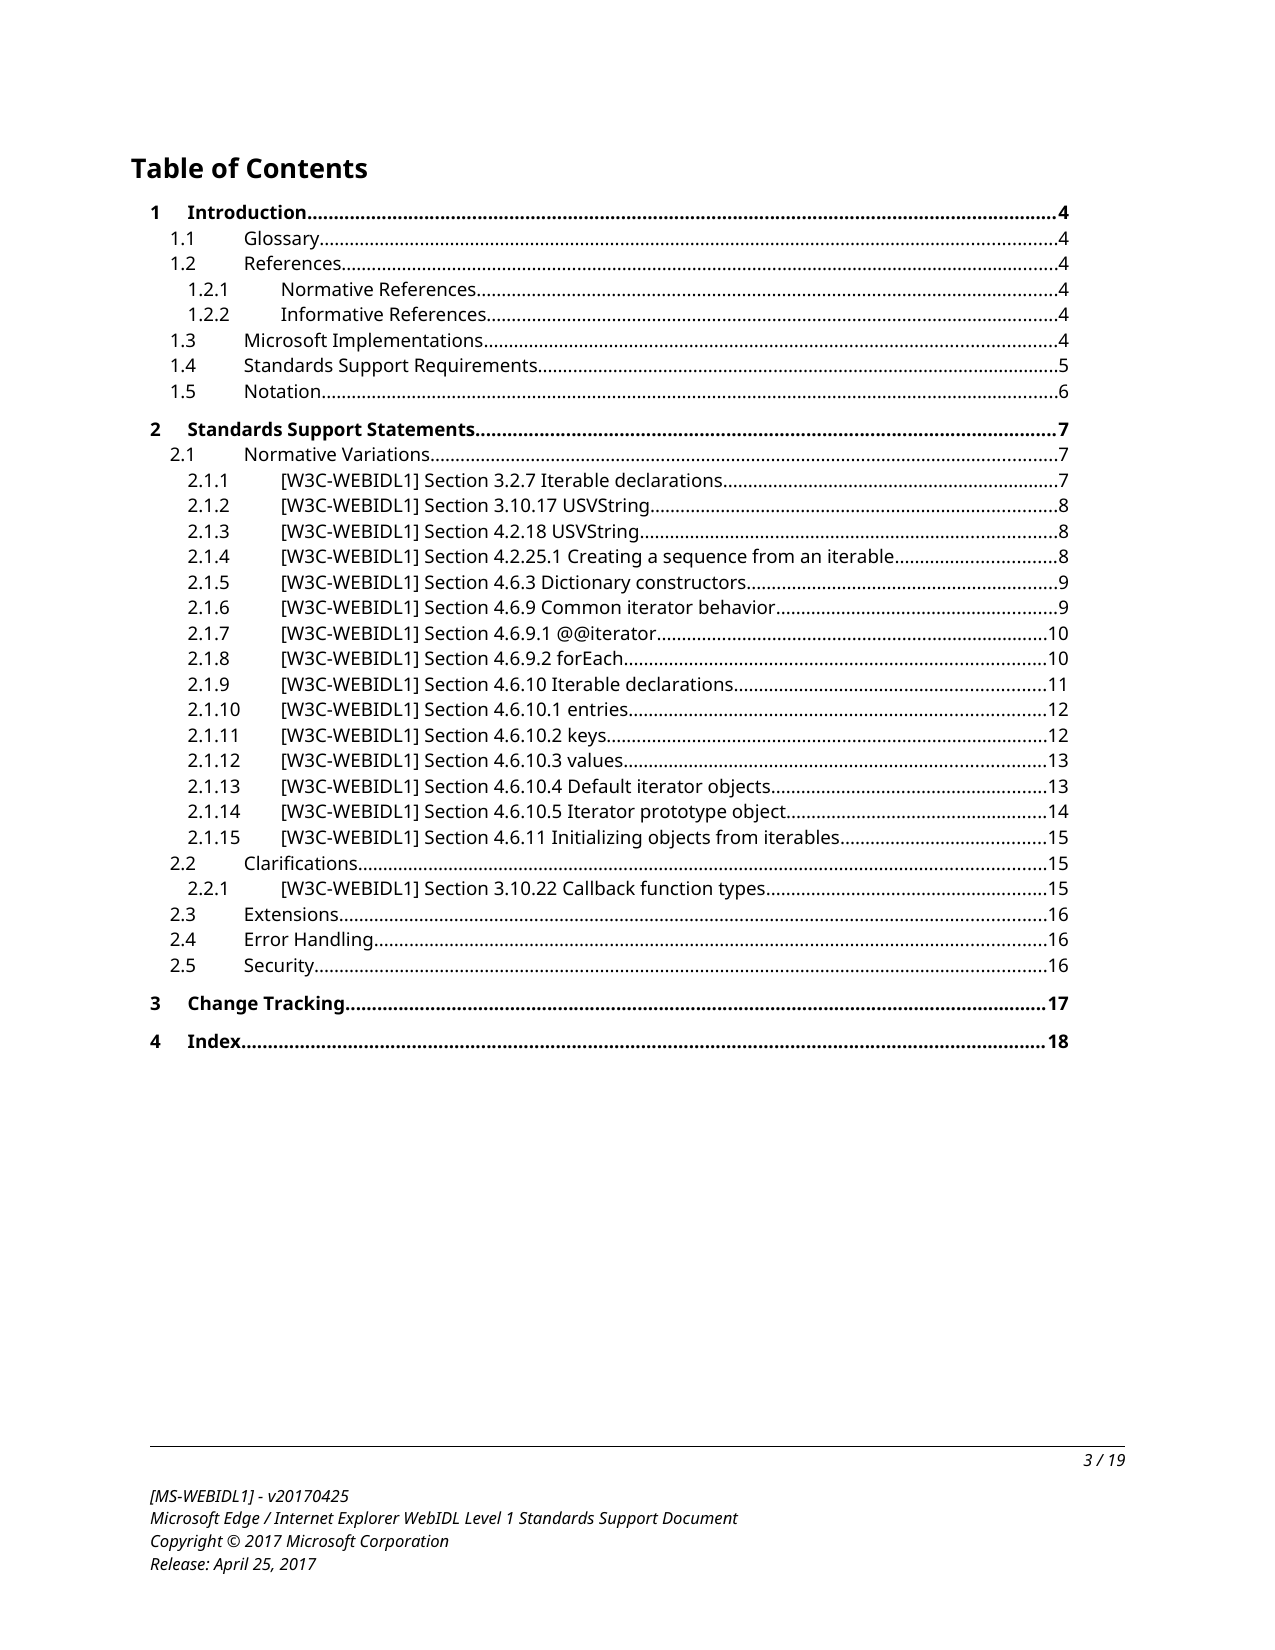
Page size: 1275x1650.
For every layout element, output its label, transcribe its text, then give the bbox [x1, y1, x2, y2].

text 1.2.1 Normative References 4 [187, 276, 1078, 301]
text 2.1 Normative Variations 7 [169, 442, 1078, 467]
text 2.1.5 [W3C-WEBIDL1] Section 4.6.3 Dictionary constructors 9 [187, 569, 1078, 595]
text 2.1.2 [W3C-WEBIDL1] Section 3.10.17 USVString 8 [187, 493, 1078, 518]
text 2.1.14 [W3C-WEBIDL1] Section 4.6.10.5 Iterator prototype object 14 [187, 799, 1078, 824]
text 2.1.15 [W3C-WEBIDL1] Section 4.6.11 Initializing objects from iterables 15 [187, 824, 1078, 850]
text 3 Change Tracking 17 [150, 990, 1078, 1016]
text 2.1.4 [W3C-WEBIDL1] Section 4.2.25.1 Creating a sequence from an iterable 8 [187, 544, 1078, 569]
text 2.1.9 [W3C-WEBIDL1] Section 4.6.10 Iterable declarations 11 [187, 671, 1078, 697]
text 2.2.1 [W3C-WEBIDL1] Section 3.10.22 Callback function types 15 [187, 875, 1078, 901]
text 2.4 Error Handling 16 [169, 926, 1078, 952]
text 2.3 Extensions 16 [169, 901, 1078, 926]
text 2.1.1 [W3C-WEBIDL1] Section 3.2.7 Iterable declarations 7 [187, 467, 1078, 493]
text 2.1.10 [W3C-WEBIDL1] Section 4.6.10.1 entries 12 [187, 697, 1078, 722]
text 2.1.7 [W3C-WEBIDL1] Section 4.6.9.1 @@iterator 10 [187, 620, 1078, 646]
text 2.1.8 [W3C-WEBIDL1] Section 4.6.9.2 forEach 10 [187, 646, 1078, 671]
text 1.2.2 Informative References 4 [187, 301, 1078, 327]
text 2.1.6 [W3C-WEBIDL1] Section 4.6.9 Common iterator behavior 9 [187, 595, 1078, 620]
text 2.1.12 [W3C-WEBIDL1] Section 4.6.10.3 values 13 [187, 748, 1078, 773]
text 1.4 Standards Support Requirements 5 [169, 352, 1078, 378]
text 2.2 Clarifications 15 [169, 850, 1078, 875]
subtitle Table of Contents [131, 150, 1125, 187]
text 4 Index 18 [150, 1028, 1078, 1053]
text 2.1.13 [W3C-WEBIDL1] Section 4.6.10.4 Default iterator objects 13 [187, 773, 1078, 799]
text 1.5 Notation 6 [169, 378, 1078, 403]
text 2.1.3 [W3C-WEBIDL1] Section 4.2.18 USVString 8 [187, 518, 1078, 544]
text 1.2 References 4 [169, 250, 1078, 276]
text 2.1.11 [W3C-WEBIDL1] Section 4.6.10.2 keys 12 [187, 722, 1078, 748]
text 1.1 Glossary 4 [169, 225, 1078, 250]
text 1.3 Microsoft Implementations 4 [169, 327, 1078, 352]
text 2 Standards Support Statements 7 [150, 416, 1078, 442]
text 2.5 Security 16 [169, 952, 1078, 977]
text 1 Introduction 4 [150, 199, 1078, 225]
